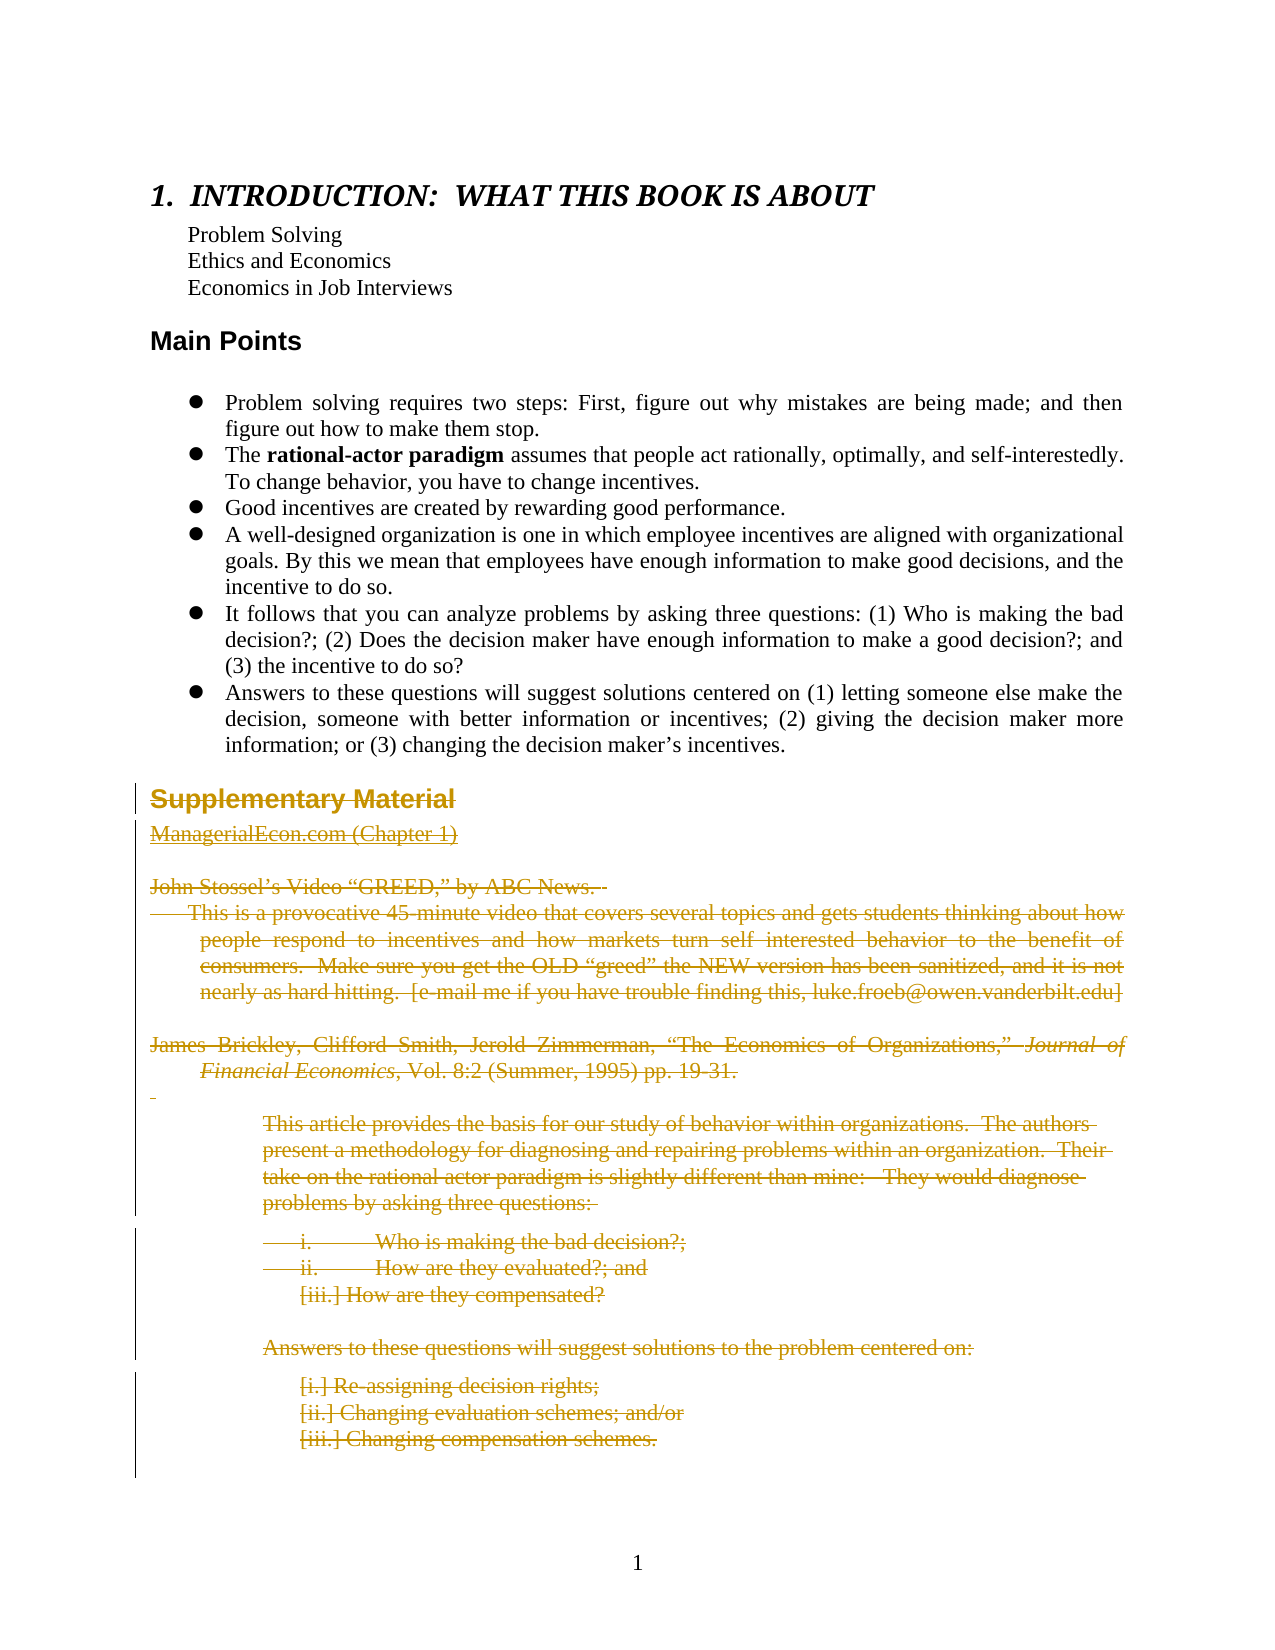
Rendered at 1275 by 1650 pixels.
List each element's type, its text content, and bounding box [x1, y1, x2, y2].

text Economics in Job Interviews [150, 274, 1125, 300]
list A well-designed organization is one in which employee incentives are aligned with organizational goals. By this we mean that employees have enough information to make good decisions, and the incentive to do so. [187, 521, 1125, 600]
text Ethics and Economics [150, 247, 1125, 274]
list Answers to these questions will suggest solutions centered on (1) letting someone else make the decision, someone with better information or incentives; (2) giving the decision maker more information; or (3) changing the decision maker’s incentives. [187, 679, 1125, 758]
list It follows that you can analyze problems by asking three questions: (1) Who is making the bad decision?; (2) Does the decision maker have enough information to make a good decision?; and (3) the incentive to do so? [187, 600, 1125, 679]
subtitle Main Points [150, 325, 1125, 356]
list Good incentives are created by rewarding good performance. [187, 494, 1125, 521]
subtitle 1. INTRODUCTION: WHAT THIS BOOK IS ABOUT [150, 175, 1125, 215]
list Problem solving requires two steps: First, figure out why mistakes are being made; and then figure out how to make them stop. [187, 389, 1125, 442]
list The rational-actor paradigm assumes that people act rationally, optimally, and self-interestedly. To change behavior, you have to change incentives. [187, 442, 1125, 494]
text Problem Solving [150, 221, 1125, 247]
